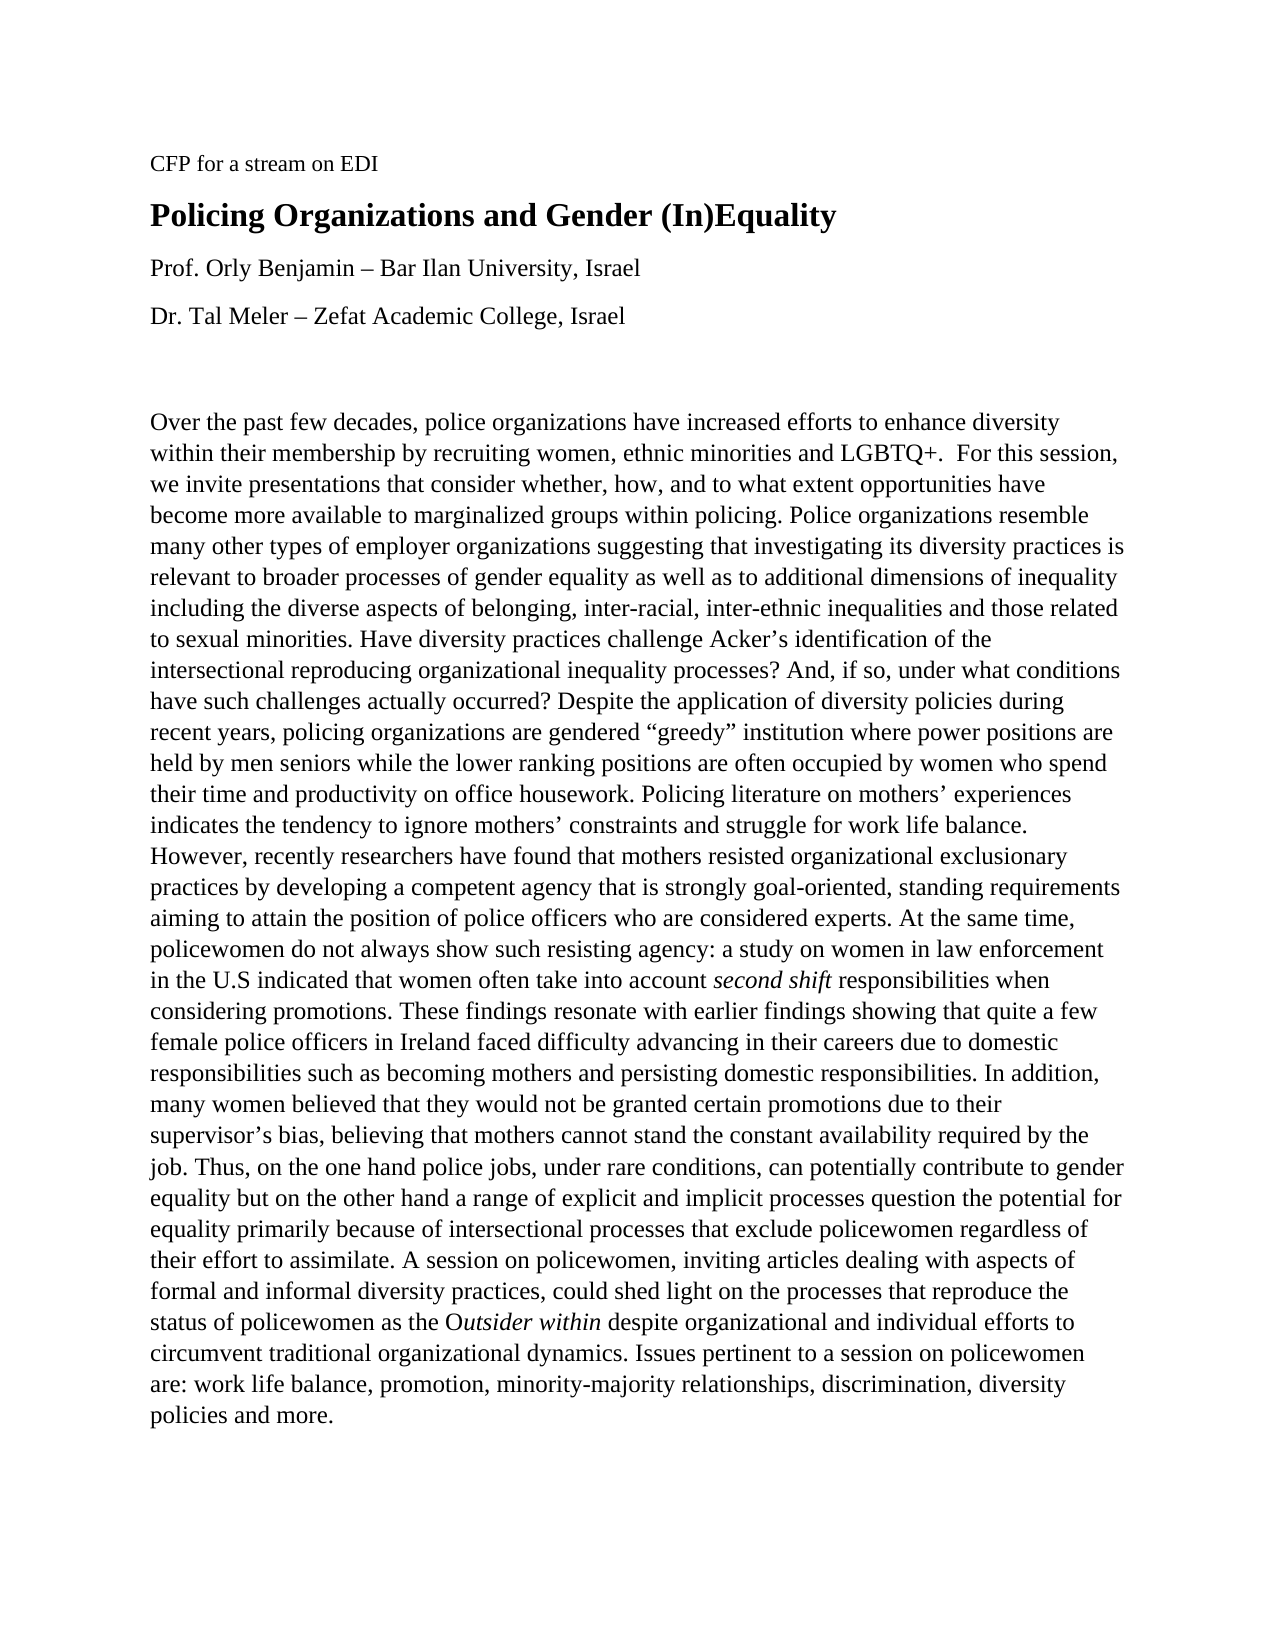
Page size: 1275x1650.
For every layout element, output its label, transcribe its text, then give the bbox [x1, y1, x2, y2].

text CFP for a stream on EDI [150, 150, 1125, 176]
text Prof. Orly Benjamin – Bar Ilan University, Israel [150, 253, 1125, 282]
text Over the past few decades, police organizations have increased efforts to enhance diversity within their membership by recruiting women, ethnic minorities and LGBTQ+. For this session, we invite presentations that consider whether, how, and to what extent opportunities have become more available to marginalized groups within policing. Police organizations resemble many other types of employer organizations suggesting that investigating its diversity practices is relevant to broader processes of gender equality as well as to additional dimensions of inequality including the diverse aspects of belonging, inter-racial, inter-ethnic inequalities and those related to sexual minorities. Have diversity practices challenge Acker’s identification of the intersectional reproducing organizational inequality processes? And, if so, under what conditions have such challenges actually occurred? Despite the application of diversity policies during recent years, policing organizations are gendered “greedy” institution where power positions are held by men seniors while the lower ranking positions are often occupied by women who spend their time and productivity on office housework. Policing literature on mothers’ experiences indicates the tendency to ignore mothers’ constraints and struggle for work life balance. However, recently researchers have found that mothers resisted organizational exclusionary practices by developing a competent agency that is strongly goal-oriented, standing requirements aiming to attain the position of police officers who are considered experts. At the same time, policewomen do not always show such resisting agency: a study on women in law enforcement in the U.S indicated that women often take into account second shift responsibilities when considering promotions. These findings resonate with earlier findings showing that quite a few female police officers in Ireland faced difficulty advancing in their careers due to domestic responsibilities such as becoming mothers and persisting domestic responsibilities. In addition, many women believed that they would not be granted certain promotions due to their supervisor’s bias, believing that mothers cannot stand the constant availability required by the job. Thus, on the one hand police jobs, under rare conditions, can potentially contribute to gender equality but on the other hand a range of explicit and implicit processes question the potential for equality primarily because of intersectional processes that exclude policewomen regardless of their effort to assimilate. A session on policewomen, inviting articles dealing with aspects of formal and informal diversity practices, could shed light on the processes that reproduce the status of policewomen as the Outsider within despite organizational and individual efforts to circumvent traditional organizational dynamics. Issues pertinent to a session on policewomen are: work life balance, promotion, minority-majority relationships, discrimination, diversity policies and more. [150, 407, 1125, 1429]
text Dr. Tal Meler – Zefat Academic College, Israel [150, 301, 1125, 329]
text Policing Organizations and Gender (In)Equality [150, 195, 1125, 233]
